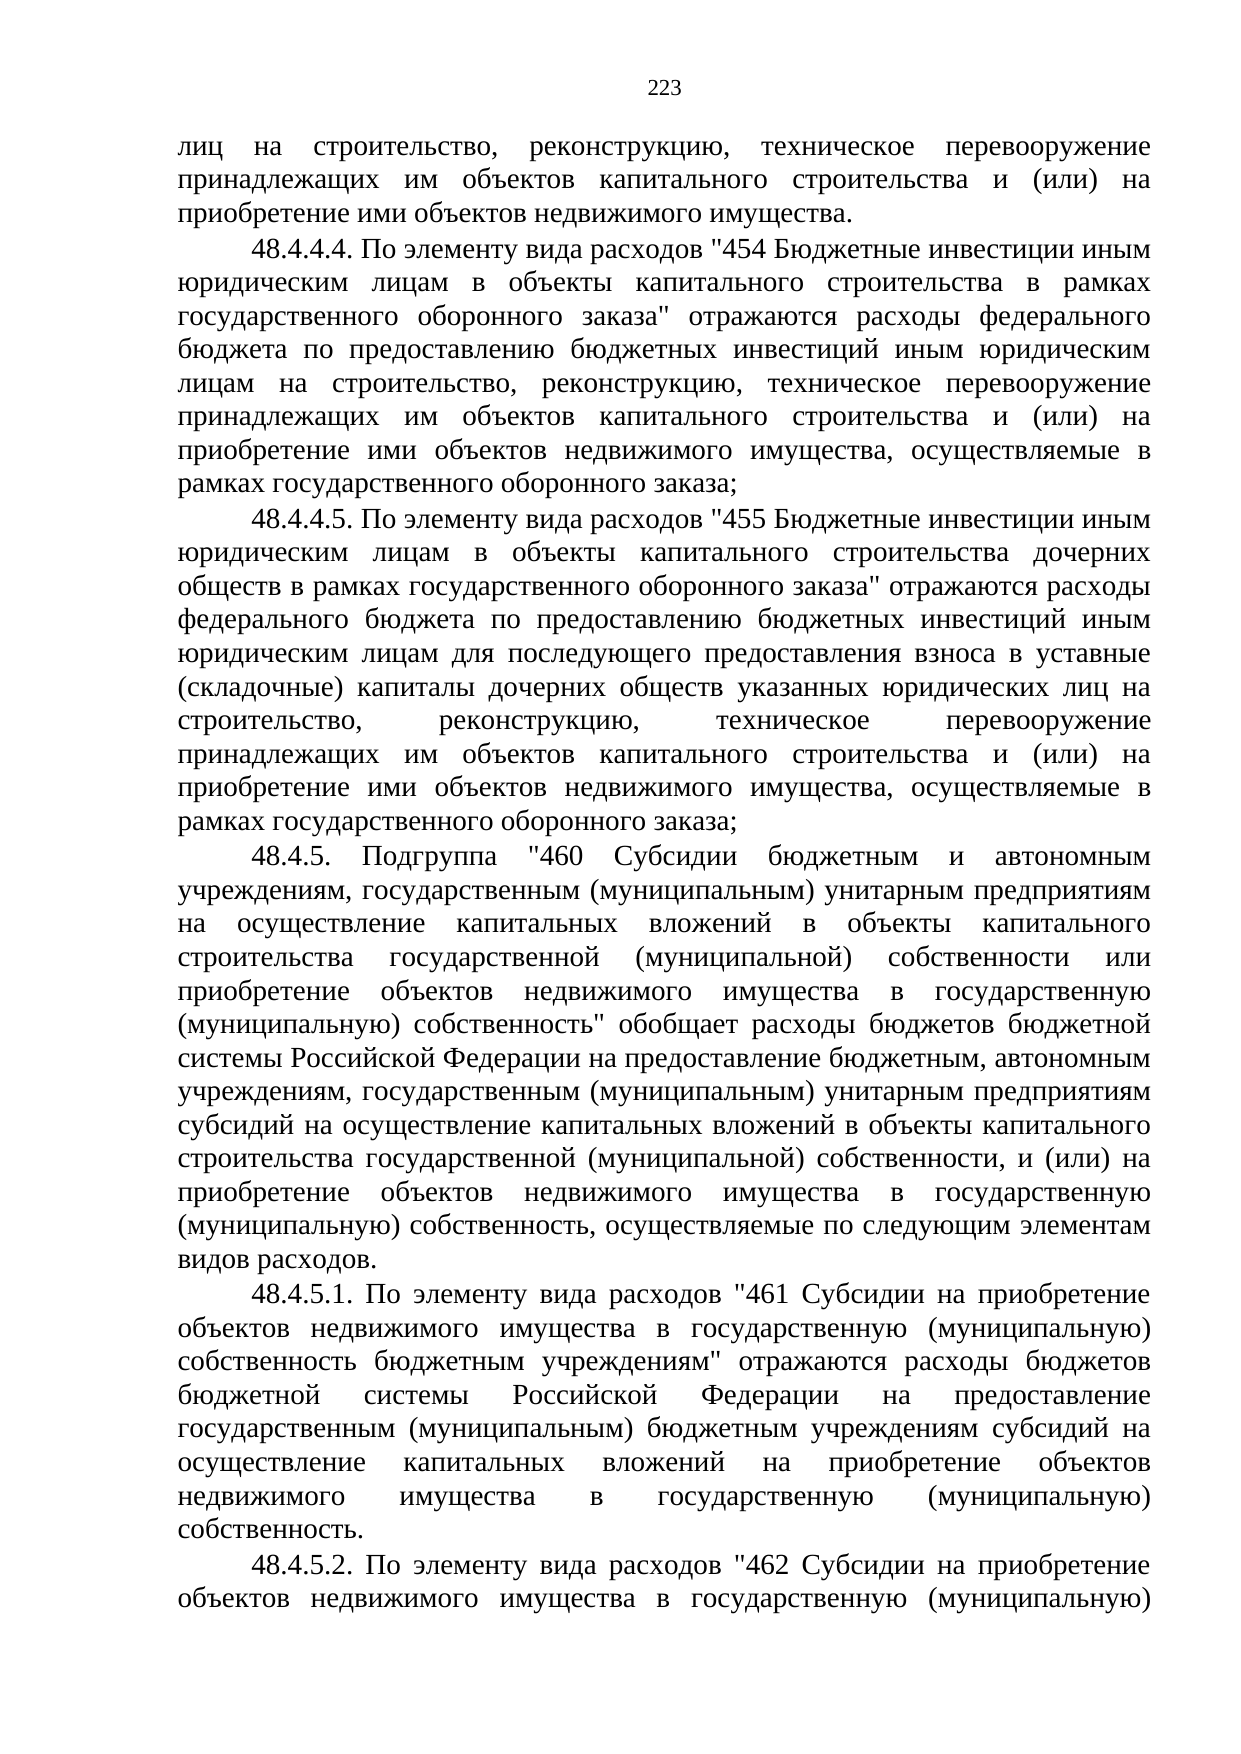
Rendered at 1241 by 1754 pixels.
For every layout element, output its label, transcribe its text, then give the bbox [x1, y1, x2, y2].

text 48.4.4.5. По элементу вида расходов "455 Бюджетные инвестиции иным юридическим лицам в объекты капитального строительства дочерних обществ в рамках государственного оборонного заказа" отражаются расходы федерального бюджета по предоставлению бюджетных инвестиций иным юридическим лицам для последующего предоставления взноса в уставные (складочные) капиталы дочерних обществ указанных юридических лиц на строительство, реконструкцию, техническое перевооружение принадлежащих им объектов капитального строительства и (или) на приобретение ими объектов недвижимого имущества, осуществляемые в рамках государственного оборонного заказа; [177, 501, 1152, 836]
text 48.4.5.1. По элементу вида расходов "461 Субсидии на приобретение объектов недвижимого имущества в государственную (муниципальную) собственность бюджетным учреждениям" отражаются расходы бюджетов бюджетной системы Российской Федерации на предоставление государственным (муниципальным) бюджетным учреждениям субсидий на осуществление капитальных вложений на приобретение объектов недвижимого имущества в государственную (муниципальную) собственность. [177, 1276, 1152, 1545]
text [177, 128, 1152, 229]
text 48.4.4.4. По элементу вида расходов "454 Бюджетные инвестиции иным юридическим лицам в объекты капитального строительства в рамках государственного оборонного заказа" отражаются расходы федерального бюджета по предоставлению бюджетных инвестиций иным юридическим лицам на строительство, реконструкцию, техническое перевооружение принадлежащих им объектов капитального строительства и (или) на приобретение ими объектов недвижимого имущества, осуществляемые в рамках государственного оборонного заказа; [177, 231, 1152, 499]
text 48.4.5. Подгруппа "460 Субсидии бюджетным и автономным учреждениям, государственным (муниципальным) унитарным предприятиям на осуществление капитальных вложений в объекты капитального строительства государственной (муниципальной) собственности или приобретение объектов недвижимого имущества в государственную (муниципальную) собственность" обобщает расходы бюджетов бюджетной системы Российской Федерации на предоставление бюджетным, автономным учреждениям, государственным (муниципальным) унитарным предприятиям субсидий на осуществление капитальных вложений в объекты капитального строительства государственной (муниципальной) собственности, и (или) на приобретение объектов недвижимого имущества в государственную (муниципальную) собственность, осуществляемые по следующим элементам видов расходов. [177, 838, 1152, 1274]
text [177, 1547, 1152, 1614]
